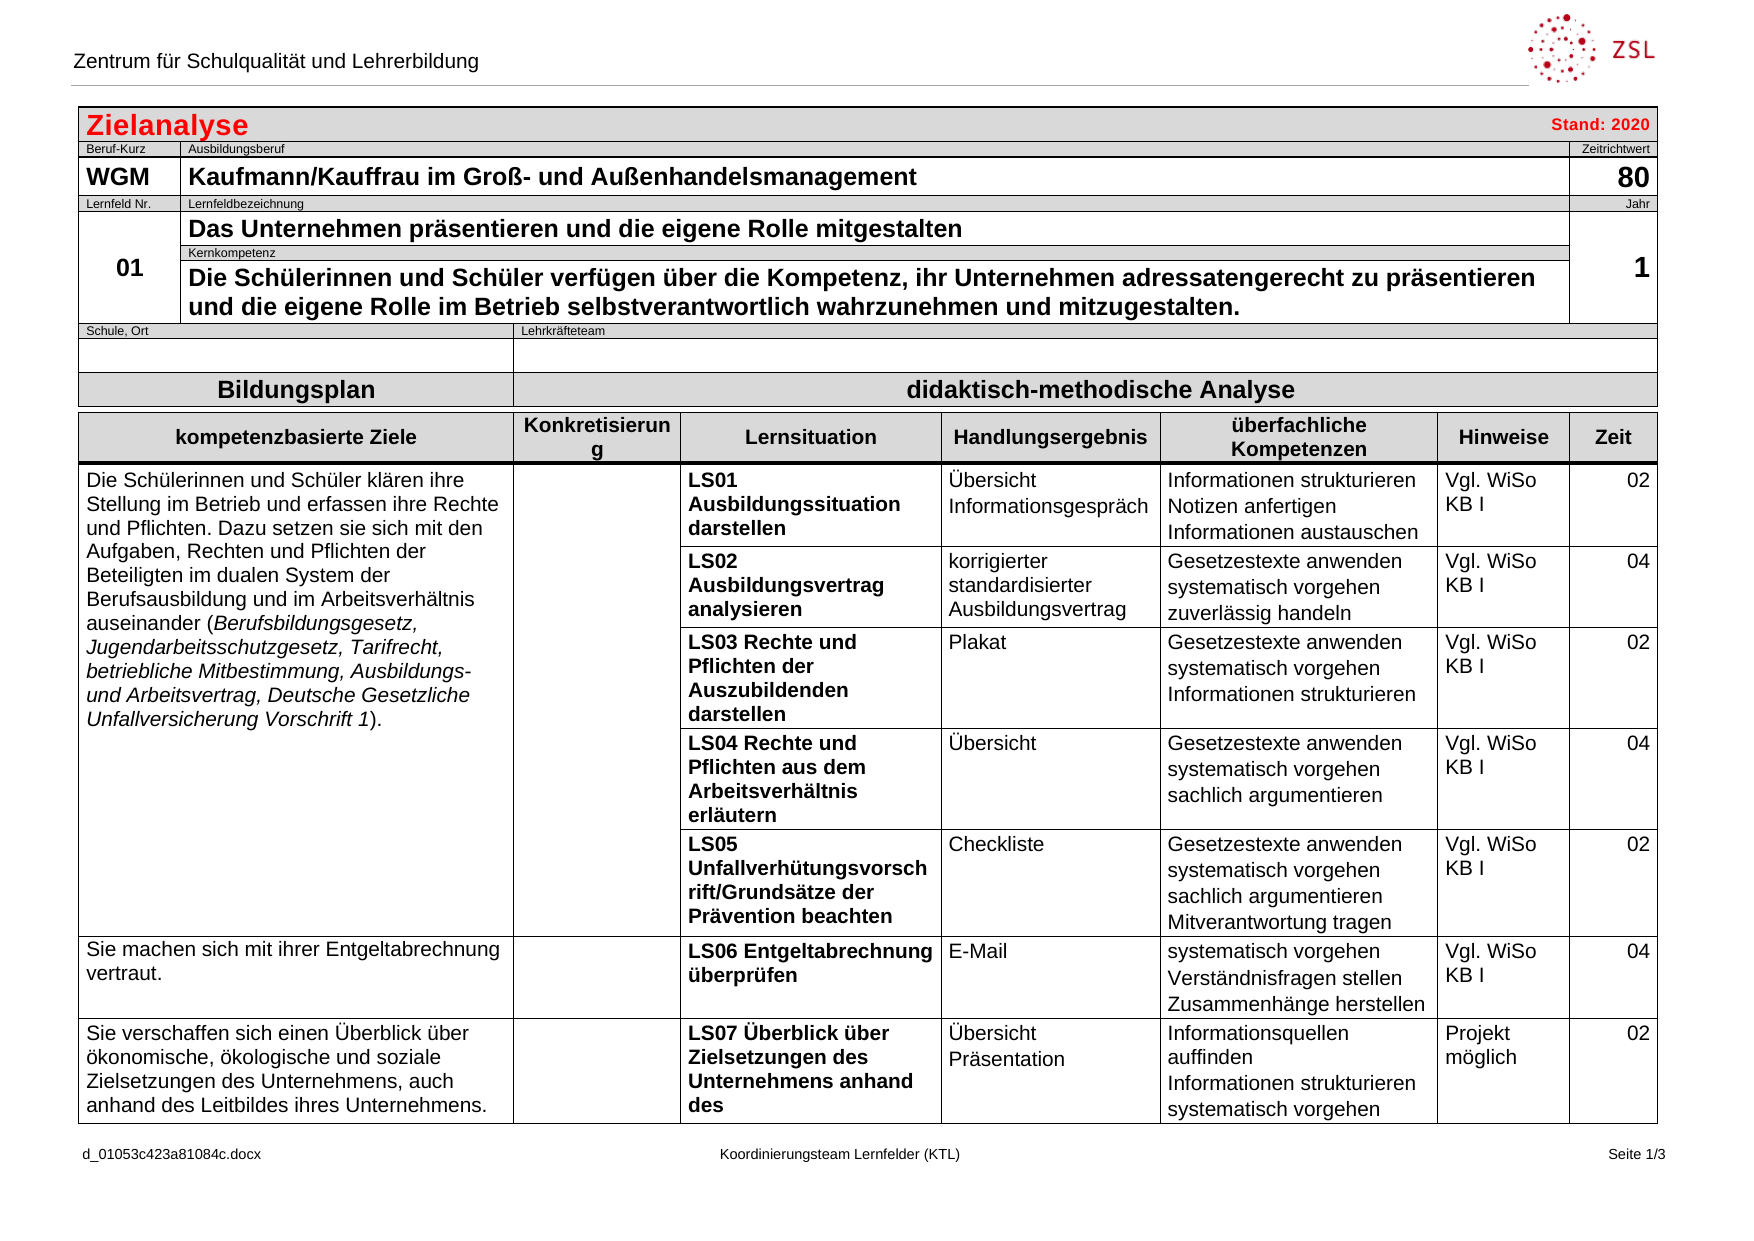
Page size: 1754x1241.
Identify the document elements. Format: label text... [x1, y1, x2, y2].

table_cell Schule, Ort [79, 324, 513, 338]
table_cell WGM [79, 158, 180, 195]
table_cell Vgl. WiSo KB I [1438, 547, 1569, 627]
table_cell Beruf-Kurz [79, 142, 180, 156]
table_cell Vgl. WiSo KB I [1438, 830, 1569, 936]
table_cell 02 [1570, 830, 1657, 936]
table_cell Vgl. WiSo KB I [1438, 465, 1569, 546]
table_cell Jahr [1570, 196, 1657, 211]
table_cell Übersicht [942, 729, 1160, 829]
table_cell Sie machen sich mit ihrer Entgeltabrechnung vertraut. [79, 937, 513, 1017]
table_header Konkretisierung [514, 413, 680, 461]
table_cell Gesetzestexte anwenden systematisch vorgehen zuverlässig handeln [1161, 547, 1437, 627]
table_cell Informationen strukturieren Notizen anfertigen Informationen austauschen [1161, 465, 1437, 546]
table_cell Checkliste [942, 830, 1160, 936]
table_cell korrigierter standardisierter Ausbildungsvertrag [942, 547, 1160, 627]
table_cell Ausbildungsberuf [181, 142, 1569, 156]
table_cell LS05 Unfallverhütungsvorschrift/Grundsätze der Prävention beachten [681, 830, 941, 936]
table_cell Kernkompetenz [181, 246, 1569, 260]
table_cell 01 [79, 212, 180, 323]
table_cell Lehrkräfteteam [514, 324, 1657, 338]
table_cell Übersicht Informationsgespräch [942, 465, 1160, 546]
table_cell Plakat [942, 628, 1160, 728]
table_cell LS03 Rechte und Pflichten der Auszubildenden darstellen [681, 628, 941, 728]
table_cell LS02 Ausbildungsvertrag analysieren [681, 547, 941, 627]
table_header Stand: 2020 [514, 108, 1657, 141]
table_cell 04 [1570, 729, 1657, 829]
table_cell [79, 339, 513, 372]
table_cell LS04 Rechte und Pflichten aus dem Arbeitsverhältnis erläutern [681, 729, 941, 829]
table_cell [514, 937, 680, 1017]
table_cell LS06 Entgeltabrechnung überprüfen [681, 937, 941, 1017]
picture [1526, 13, 1657, 85]
table_cell [514, 1019, 680, 1123]
table_cell E-Mail [942, 937, 1160, 1017]
table_header Lernsituation [681, 413, 941, 461]
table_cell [681, 1019, 941, 1123]
table_cell systematisch vorgehen Verständnisfragen stellen Zusammenhänge herstellen [1161, 937, 1437, 1017]
table_header Zielanalyse [79, 108, 514, 141]
table_cell Übersicht Präsentation [942, 1019, 1160, 1123]
table_cell 80 [1570, 158, 1657, 195]
table_cell Gesetzestexte anwenden systematisch vorgehen sachlich argumentieren Mitverantwortung tragen [1161, 830, 1437, 936]
table_cell Die Schülerinnen und Schüler verfügen über die Kompetenz, ihr Unternehmen adressatengerecht zu präsentieren und die eigene Rolle im Betrieb selbstverantwortlich wahrzunehmen und mitzugestalten. [181, 261, 1569, 323]
table_cell 02 [1570, 1019, 1657, 1123]
table_cell Kaufmann/Kauffrau im Groß- und Außenhandelsmanagement [181, 158, 1569, 195]
table_header Hinweise [1438, 413, 1569, 461]
table_cell Vgl. WiSo KB I [1438, 937, 1569, 1017]
table_header überfachliche Kompetenzen [1161, 413, 1437, 461]
table_cell Bildungsplan [79, 373, 513, 406]
table_cell Die Schülerinnen und Schüler klären ihre Stellung im Betrieb und erfassen ihre Rechte und Pflichten. Dazu setzen sie sich mit den Aufgaben, Rechten und Pflichten der Beteiligten im dualen System der Berufsausbildung und im Arbeitsverhältnis auseinander (Berufsbildungsgesetz, Jugendarbeitsschutzgesetz, Tarifrecht, betriebliche Mitbestimmung, Ausbildungs- und Arbeitsvertrag, Deutsche Gesetzliche Unfallversicherung Vorschrift 1). [79, 465, 513, 936]
table_cell Vgl. WiSo KB I [1438, 729, 1569, 829]
table_cell LS01 Ausbildungssituation darstellen [681, 465, 941, 546]
table_cell Gesetzestexte anwenden systematisch vorgehen Informationen strukturieren [1161, 628, 1437, 728]
table_cell 1 [1570, 212, 1657, 323]
table_cell Zeitrichtwert [1570, 142, 1657, 156]
table_cell Gesetzestexte anwenden systematisch vorgehen sachlich argumentieren [1161, 729, 1437, 829]
table_header Handlungsergebnis [942, 413, 1160, 461]
table_cell 04 [1570, 547, 1657, 627]
table_cell 02 [1570, 628, 1657, 728]
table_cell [79, 1019, 513, 1123]
table_cell Lernfeld Nr. [79, 196, 180, 211]
table_cell [514, 339, 1657, 372]
table_cell [514, 465, 680, 936]
table_cell Vgl. WiSo KB I [1438, 628, 1569, 728]
table_cell Lernfeldbezeichnung [181, 196, 1569, 211]
table_cell Das Unternehmen präsentieren und die eigene Rolle mitgestalten [181, 212, 1569, 244]
table_cell 02 [1570, 465, 1657, 546]
table_cell didaktisch-methodische Analyse [514, 373, 1657, 406]
table_cell 04 [1570, 937, 1657, 1017]
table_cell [1161, 1019, 1437, 1123]
table_header kompetenzbasierte Ziele [79, 413, 513, 461]
table_cell Projekt möglich [1438, 1019, 1569, 1123]
table_header Zeit [1570, 413, 1657, 461]
